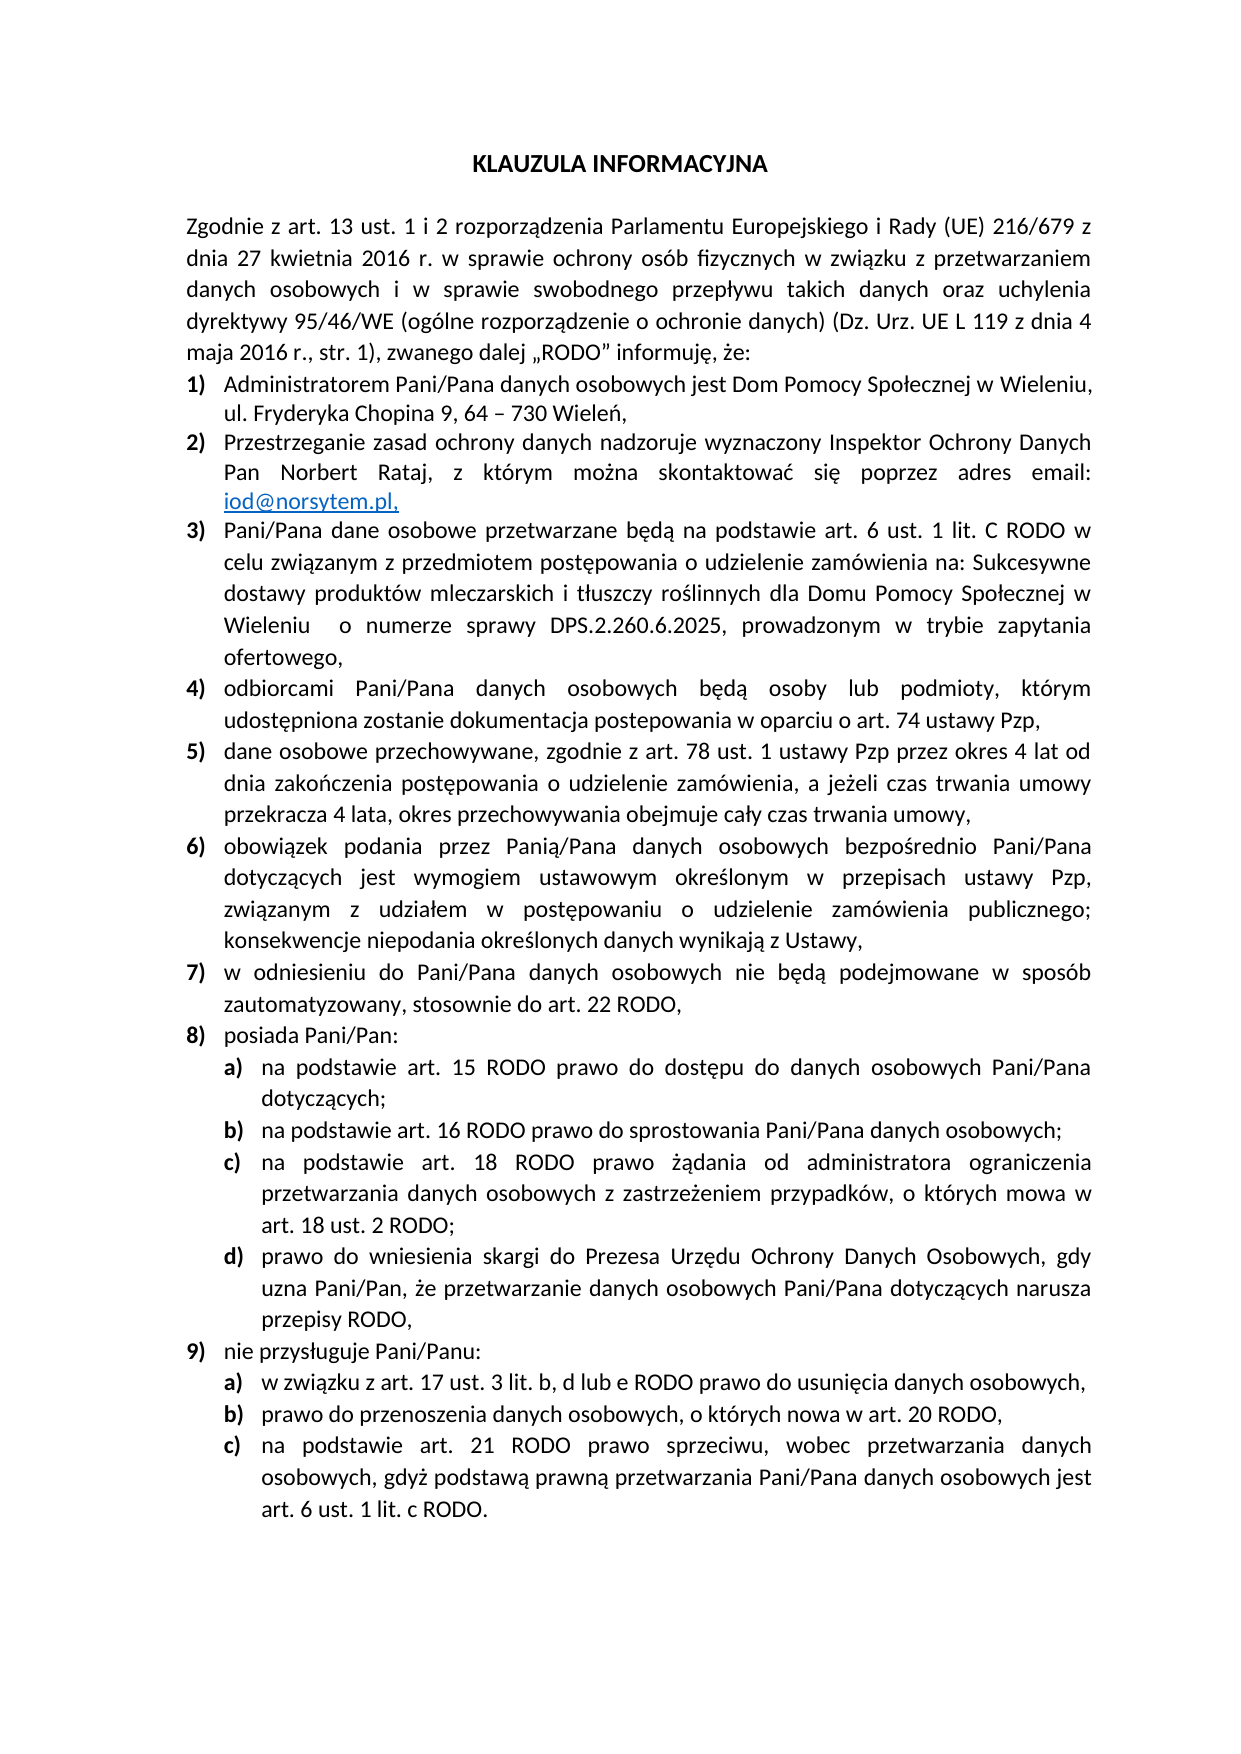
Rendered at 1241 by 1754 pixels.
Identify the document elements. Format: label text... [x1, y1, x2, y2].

list odbiorcami Pani/Pana danych osobowych będą osoby lub podmioty, którym udostępniona zostanie dokumentacja postepowania w oparciu o art. 74 ustawy Pzp, [186, 673, 1093, 734]
list w związku z art. 17 ust. 3 lit. b, d lub e RODO prawo do usunięcia danych osobowych, [223, 1367, 1093, 1397]
list Administratorem Pani/Pana danych osobowych jest Dom Pomocy Społecznej w Wieleniu, ul. Fryderyka Chopina 9, 64 – 730 Wieleń, [186, 369, 1093, 427]
list posiada Pani/Pan: [186, 1020, 1093, 1049]
list prawo do wniesienia skargi do Prezesa Urzędu Ochrony Danych Osobowych, gdy uzna Pani/Pan, że przetwarzanie danych osobowych Pani/Pana dotyczących narusza przepisy RODO, [223, 1241, 1093, 1334]
list dane osobowe przechowywane, zgodnie z art. 78 ust. 1 ustawy Pzp przez okres 4 lat od dnia zakończenia postępowania o udzielenie zamówienia, a jeżeli czas trwania umowy przekracza 4 lata, okres przechowywania obejmuje cały czas trwania umowy, [186, 736, 1093, 829]
text Zgodnie z art. 13 ust. 1 i 2 rozporządzenia Parlamentu Europejskiego i Rady (UE) 216/679 z dnia 27 kwietnia 2016 r. w sprawie ochrony osób fizycznych w związku z przetwarzaniem danych osobowych i w sprawie swobodnego przepływu takich danych oraz uchylenia dyrektywy 95/46/WE (ogólne rozporządzenie o ochronie danych) (Dz. Urz. UE L 119 z dnia 4 maja 2016 r., str. 1), zwanego dalej „RODO” informuję, że: [186, 211, 1093, 367]
list Przestrzeganie zasad ochrony danych nadzoruje wyznaczony Inspektor Ochrony Danych Pan Norbert Rataj, z którym można skontaktować się poprzez adres email: iod@norsytem.pl, [186, 427, 1093, 515]
list na podstawie art. 21 RODO prawo sprzeciwu, wobec przetwarzania danych osobowych, gdyż podstawą prawną przetwarzania Pani/Pana danych osobowych jest art. 6 ust. 1 lit. c RODO. [223, 1431, 1093, 1523]
list obowiązek podania przez Panią/Pana danych osobowych bezpośrednio Pani/Pana dotyczących jest wymogiem ustawowym określonym w przepisach ustawy Pzp, związanym z udziałem w postępowaniu o udzielenie zamówienia publicznego; konsekwencje niepodania określonych danych wynikają z Ustawy, [186, 831, 1093, 955]
text KLAUZULA INFORMACYJNA [148, 148, 1093, 179]
list na podstawie art. 16 RODO prawo do sprostowania Pani/Pana danych osobowych; [223, 1115, 1093, 1144]
list w odniesieniu do Pani/Pana danych osobowych nie będą podejmowane w sposób zautomatyzowany, stosownie do art. 22 RODO, [186, 957, 1093, 1018]
list na podstawie art. 18 RODO prawo żądania od administratora ograniczenia przetwarzania danych osobowych z zastrzeżeniem przypadków, o których mowa w art. 18 ust. 2 RODO; [223, 1147, 1093, 1239]
list Pani/Pana dane osobowe przetwarzane będą na podstawie art. 6 ust. 1 lit. C RODO w celu związanym z przedmiotem postępowania o udzielenie zamówienia na: Sukcesywne dostawy produktów mleczarskich i tłuszczy roślinnych dla Domu Pomocy Społecznej w Wieleniu o numerze sprawy DPS.2.260.6.2025, prowadzonym w trybie zapytania ofertowego, [186, 515, 1093, 671]
list na podstawie art. 15 RODO prawo do dostępu do danych osobowych Pani/Pana dotyczących; [223, 1052, 1093, 1113]
list nie przysługuje Pani/Panu: [186, 1336, 1093, 1365]
list prawo do przenoszenia danych osobowych, o których nowa w art. 20 RODO, [223, 1399, 1093, 1428]
